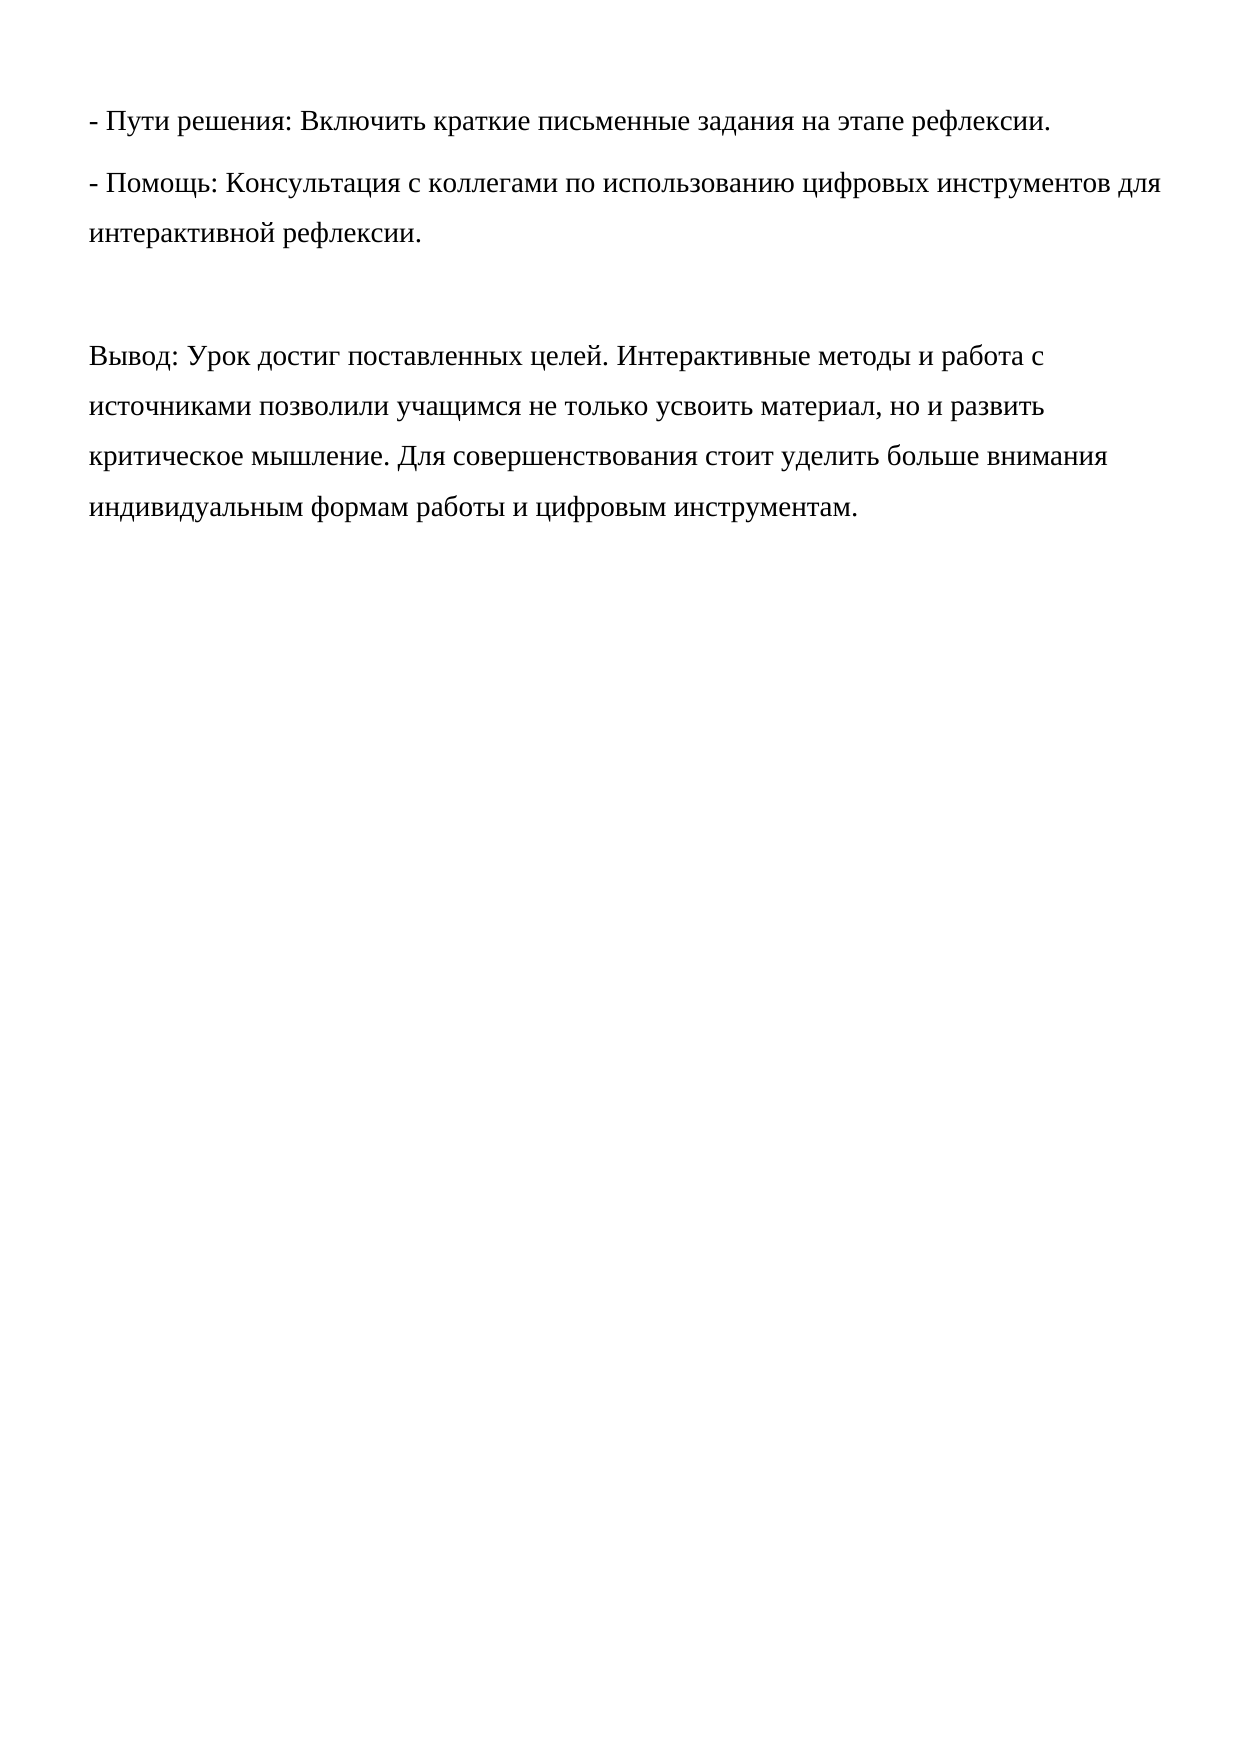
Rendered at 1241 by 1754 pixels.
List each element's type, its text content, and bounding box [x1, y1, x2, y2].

text - Помощь: Консультация с коллегами по использованию цифровых инструментов для интерактивной рефлексии. [89, 165, 1189, 249]
text Вывод: Урок достиг поставленных целей. Интерактивные методы и работа с источниками позволили учащимся не только усвоить материал, но и развить критическое мышление. Для совершенствования стоит уделить больше внимания индивидуальным формам работы и цифровым инструментам. [89, 338, 1189, 522]
text - Пути решения: Включить краткие письменные задания на этапе рефлексии. [89, 103, 1189, 137]
